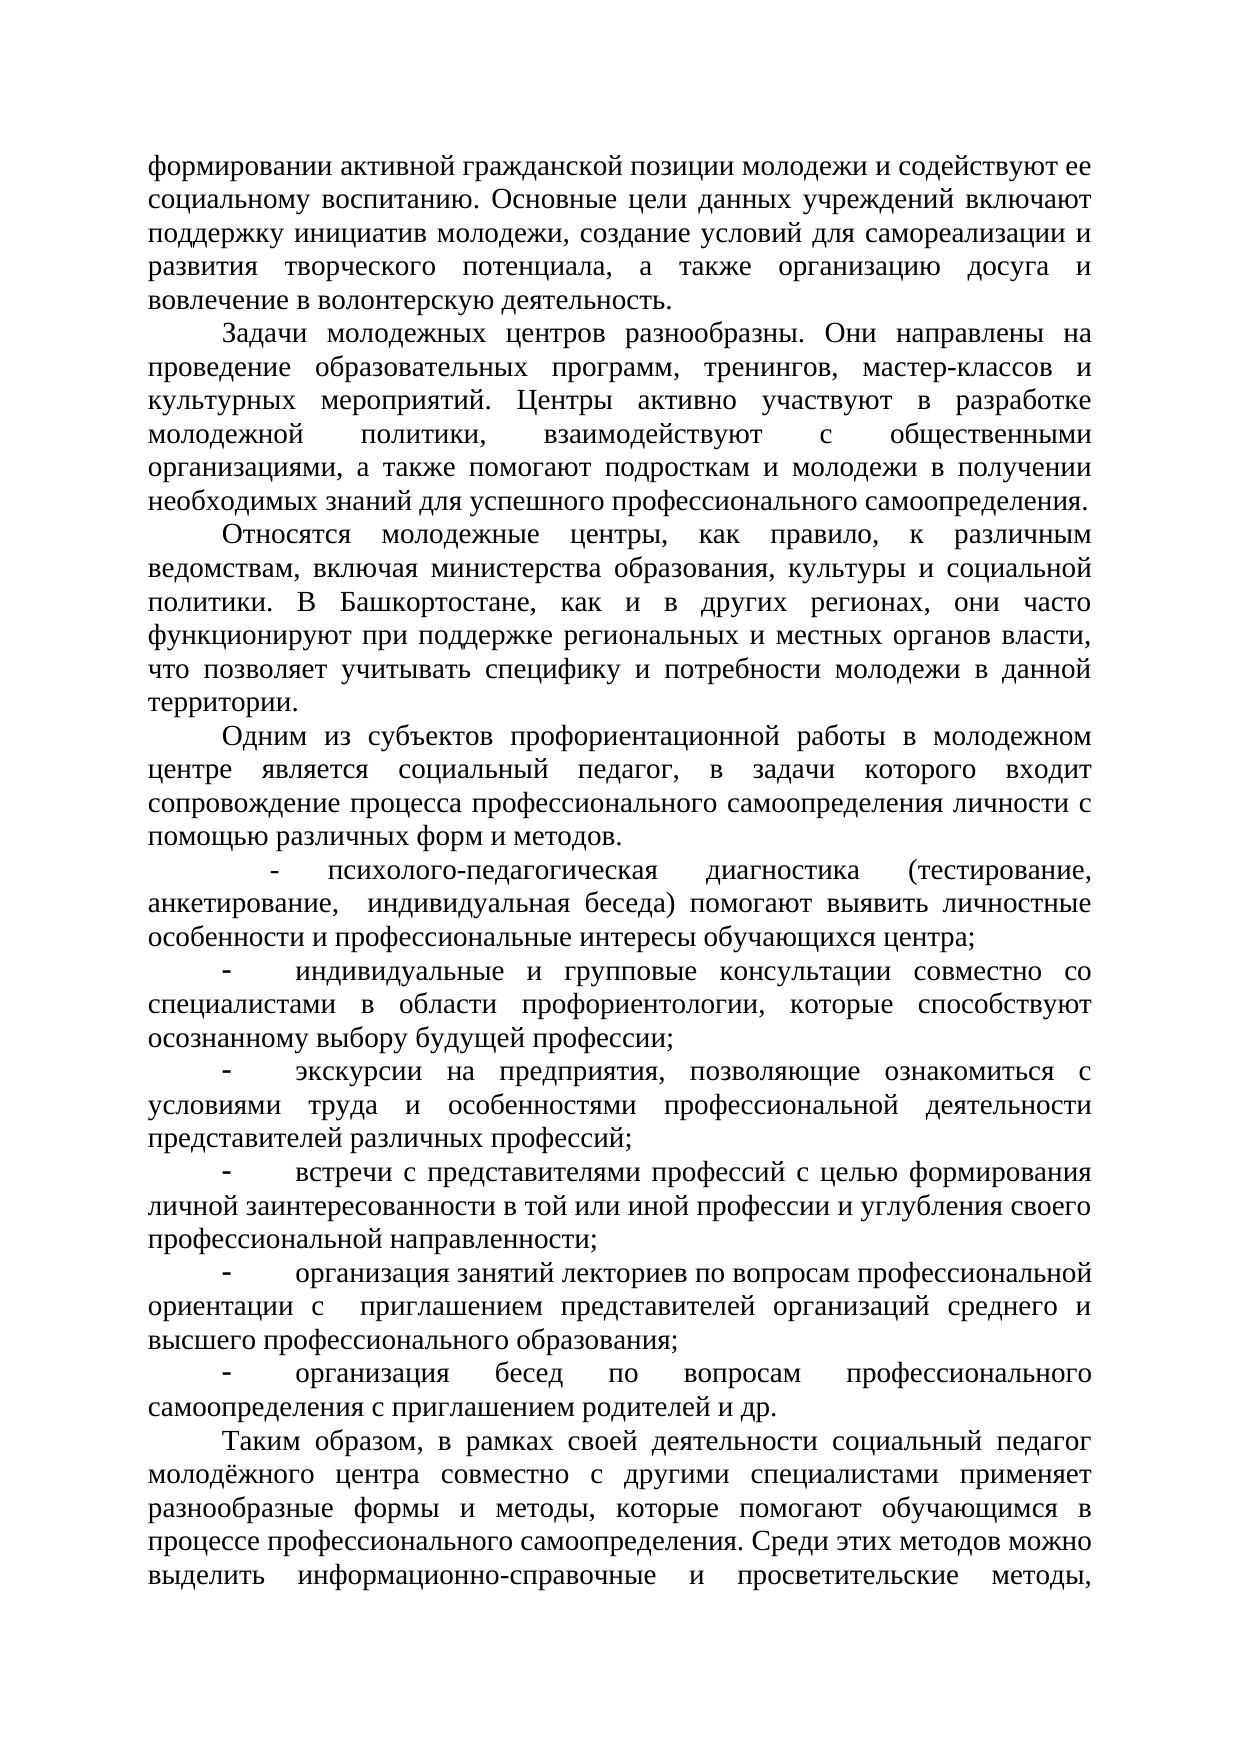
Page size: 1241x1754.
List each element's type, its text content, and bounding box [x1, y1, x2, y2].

list организация бесед по вопросам профессионального самоопределения с приглашением родителей и др. [148, 1356, 1092, 1423]
text Одним из субъектов профориентационной работы в молодежном центре является социальный педагог, в задачи которого входит сопровождение процесса профессионального самоопределения личности с помощью различных форм и методов. [148, 718, 1092, 852]
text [148, 1423, 1092, 1591]
text Задачи молодежных центров разнообразны. Они направлены на проведение образовательных программ, тренингов, мастер-классов и культурных мероприятий. Центры активно участвуют в разработке молодежной политики, взаимодействуют с общественными организациями, а также помогают подросткам и молодежи в получении необходимых знаний для успешного профессионального самоопределения. [148, 315, 1092, 517]
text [148, 148, 1092, 315]
list организация занятий лекториев по вопросам профессиональной ориентации с приглашением представителей организаций среднего и высшего профессионального образования; [148, 1255, 1092, 1356]
list индивидуальные и групповые консультации совместно со специалистами в области профориентологии, которые способствуют осознанному выбору будущей профессии; [148, 953, 1092, 1053]
text - психолого-педагогическая диагностика (тестирование, анкетирование, индивидуальная беседа) помогают выявить личностные особенности и профессиональные интересы обучающихся центра; [148, 852, 1092, 953]
text Относятся молодежные центры, как правило, к различным ведомствам, включая министерства образования, культуры и социальной политики. В Башкортостане, как и в других регионах, они часто функционируют при поддержке региональных и местных органов власти, что позволяет учитывать специфику и потребности молодежи в данной территории. [148, 517, 1092, 718]
list встречи с представителями профессий с целью формирования личной заинтересованности в той или иной профессии и углубления своего профессиональной направленности; [148, 1154, 1092, 1255]
list экскурсии на предприятия, позволяющие ознакомиться с условиями труда и особенностями профессиональной деятельности представителей различных профессий; [148, 1053, 1092, 1154]
